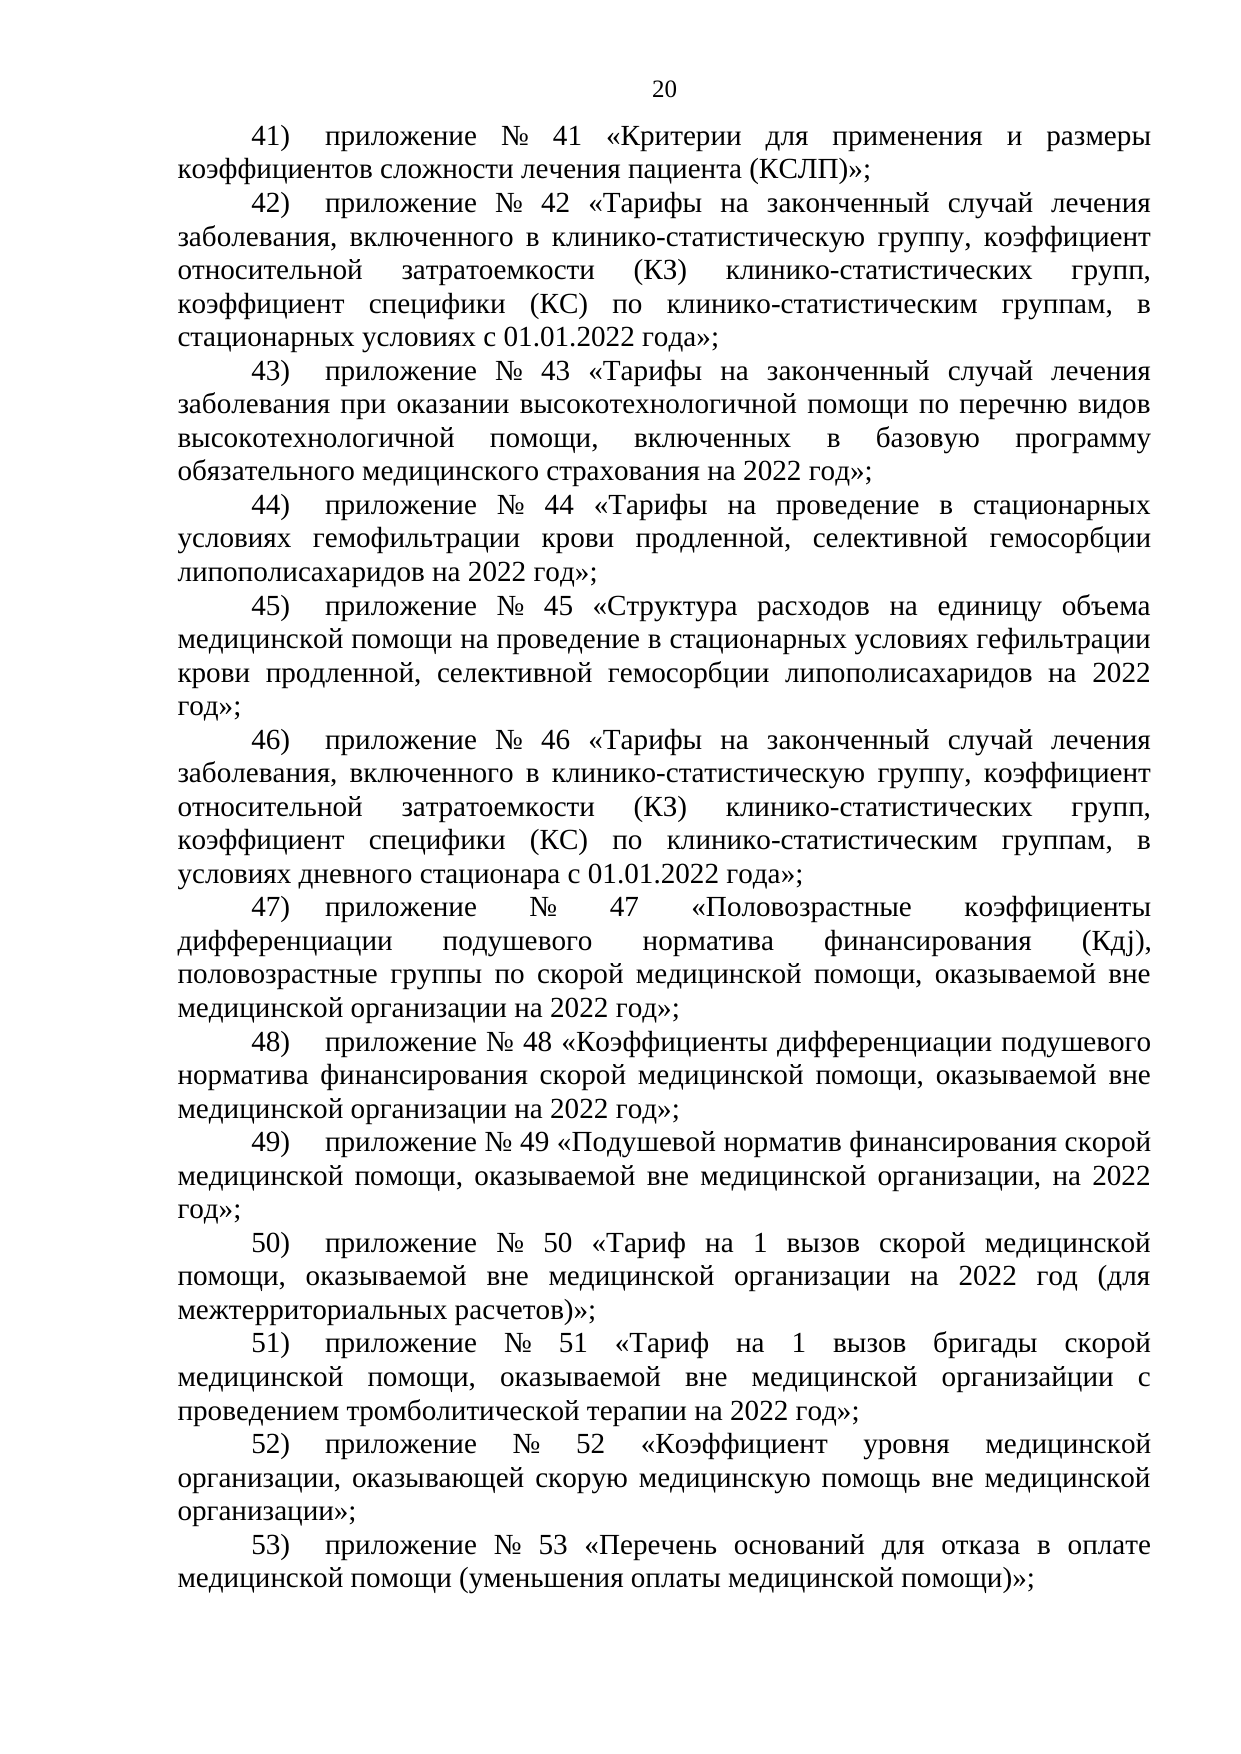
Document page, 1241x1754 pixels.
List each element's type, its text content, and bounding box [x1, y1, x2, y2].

list приложение № 42 «Тарифы на законченный случай лечения заболевания, включенного в клинико-статистическую группу, коэффициент относительной затратоемкости (КЗ) клинико-статистических групп, коэффициент специфики (КС) по клинико-статистическим группам, в стационарных условиях с 01.01.2022 года»; [177, 185, 1152, 353]
list приложение № 46 «Тарифы на законченный случай лечения заболевания, включенного в клинико-статистическую группу, коэффициент относительной затратоемкости (КЗ) клинико-статистических групп, коэффициент специфики (КС) по клинико-статистическим группам, в условиях дневного стационара с 01.01.2022 года»; [177, 722, 1152, 889]
list приложение № 44 «Тарифы на проведение в стационарных условиях гемофильтрации крови продленной, селективной гемосорбции липополисахаридов на 2022 год»; [177, 487, 1152, 588]
list приложение № 53 «Перечень оснований для отказа в оплате медицинской помощи (уменьшения оплаты медицинской помощи)»; [177, 1527, 1152, 1594]
list приложение № 52 «Коэффициент уровня медицинской организации, оказывающей скорую медицинскую помощь вне медицинской организации»; [177, 1426, 1152, 1527]
list приложение № 45 «Структура расходов на единицу объема медицинской помощи на проведение в стационарных условиях гефильтрации крови продленной, селективной гемосорбции липополисахаридов на 2022 год»; [177, 588, 1152, 722]
list приложение № 50 «Тариф на 1 вызов скорой медицинской помощи, оказываемой вне медицинской организации на 2022 год (для межтерриториальных расчетов)»; [177, 1225, 1152, 1326]
list приложение № 51 «Тариф на 1 вызов бригады скорой медицинской помощи, оказываемой вне медицинской организайции с проведением тромболитической терапии на 2022 год»; [177, 1326, 1152, 1426]
list приложение № 48 «Коэффициенты дифференциации подушевого норматива финансирования скорой медицинской помощи, оказываемой вне медицинской организации на 2022 год»; [177, 1024, 1152, 1124]
list приложение № 43 «Тарифы на законченный случай лечения заболевания при оказании высокотехнологичной помощи по перечню видов высокотехнологичной помощи, включенных в базовую программу обязательного медицинского страхования на 2022 год»; [177, 353, 1152, 487]
list приложение № 41 «Критерии для применения и размеры коэффициентов сложности лечения пациента (КСЛП)»; [177, 118, 1152, 185]
list приложение № 49 «Подушевой норматив финансирования скорой медицинской помощи, оказываемой вне медицинской организации, на 2022 год»; [177, 1124, 1152, 1225]
list приложение № 47 «Половозрастные коэффициенты дифференциации подушевого норматива финансирования (Кдj), половозрастные группы по скорой медицинской помощи, оказываемой вне медицинской организации на 2022 год»; [177, 889, 1152, 1024]
